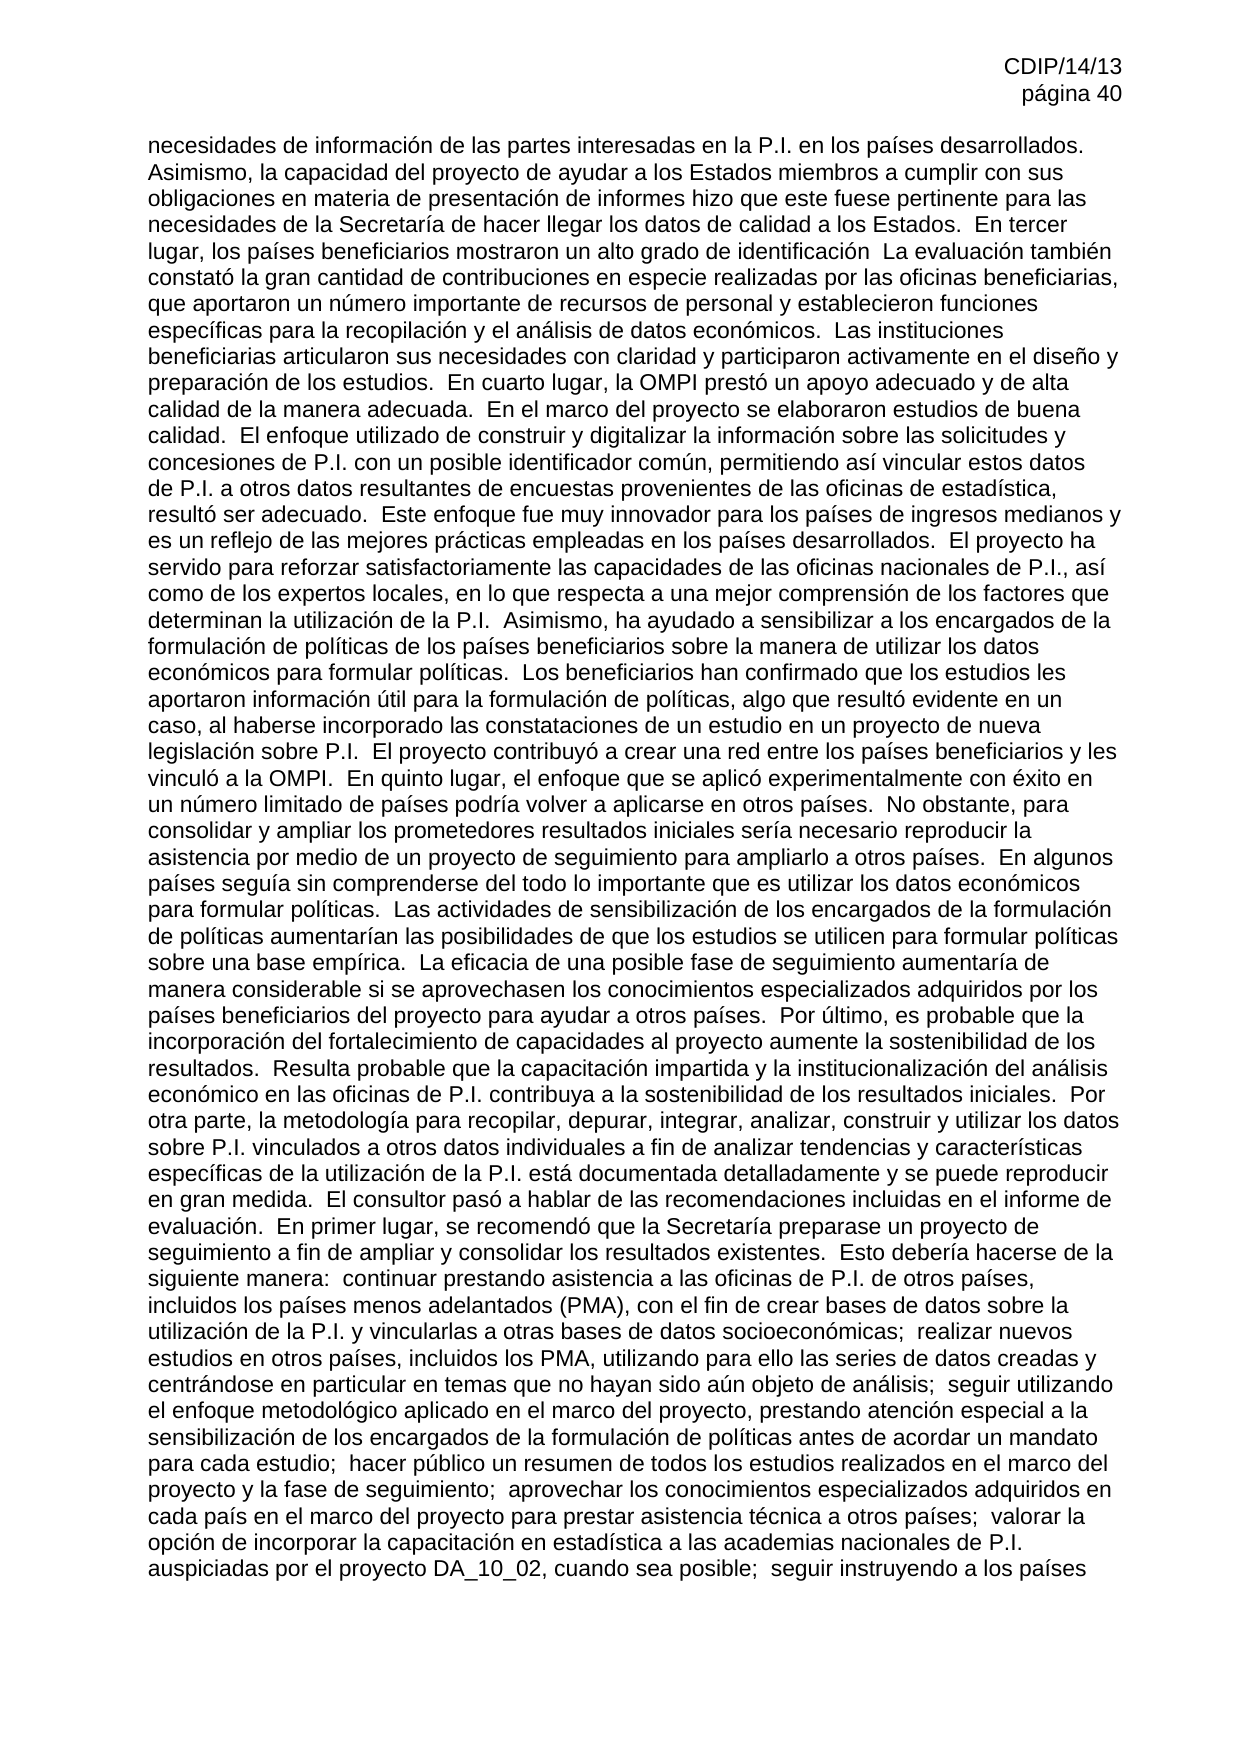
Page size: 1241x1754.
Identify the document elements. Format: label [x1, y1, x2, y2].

list [148, 132, 1122, 1582]
